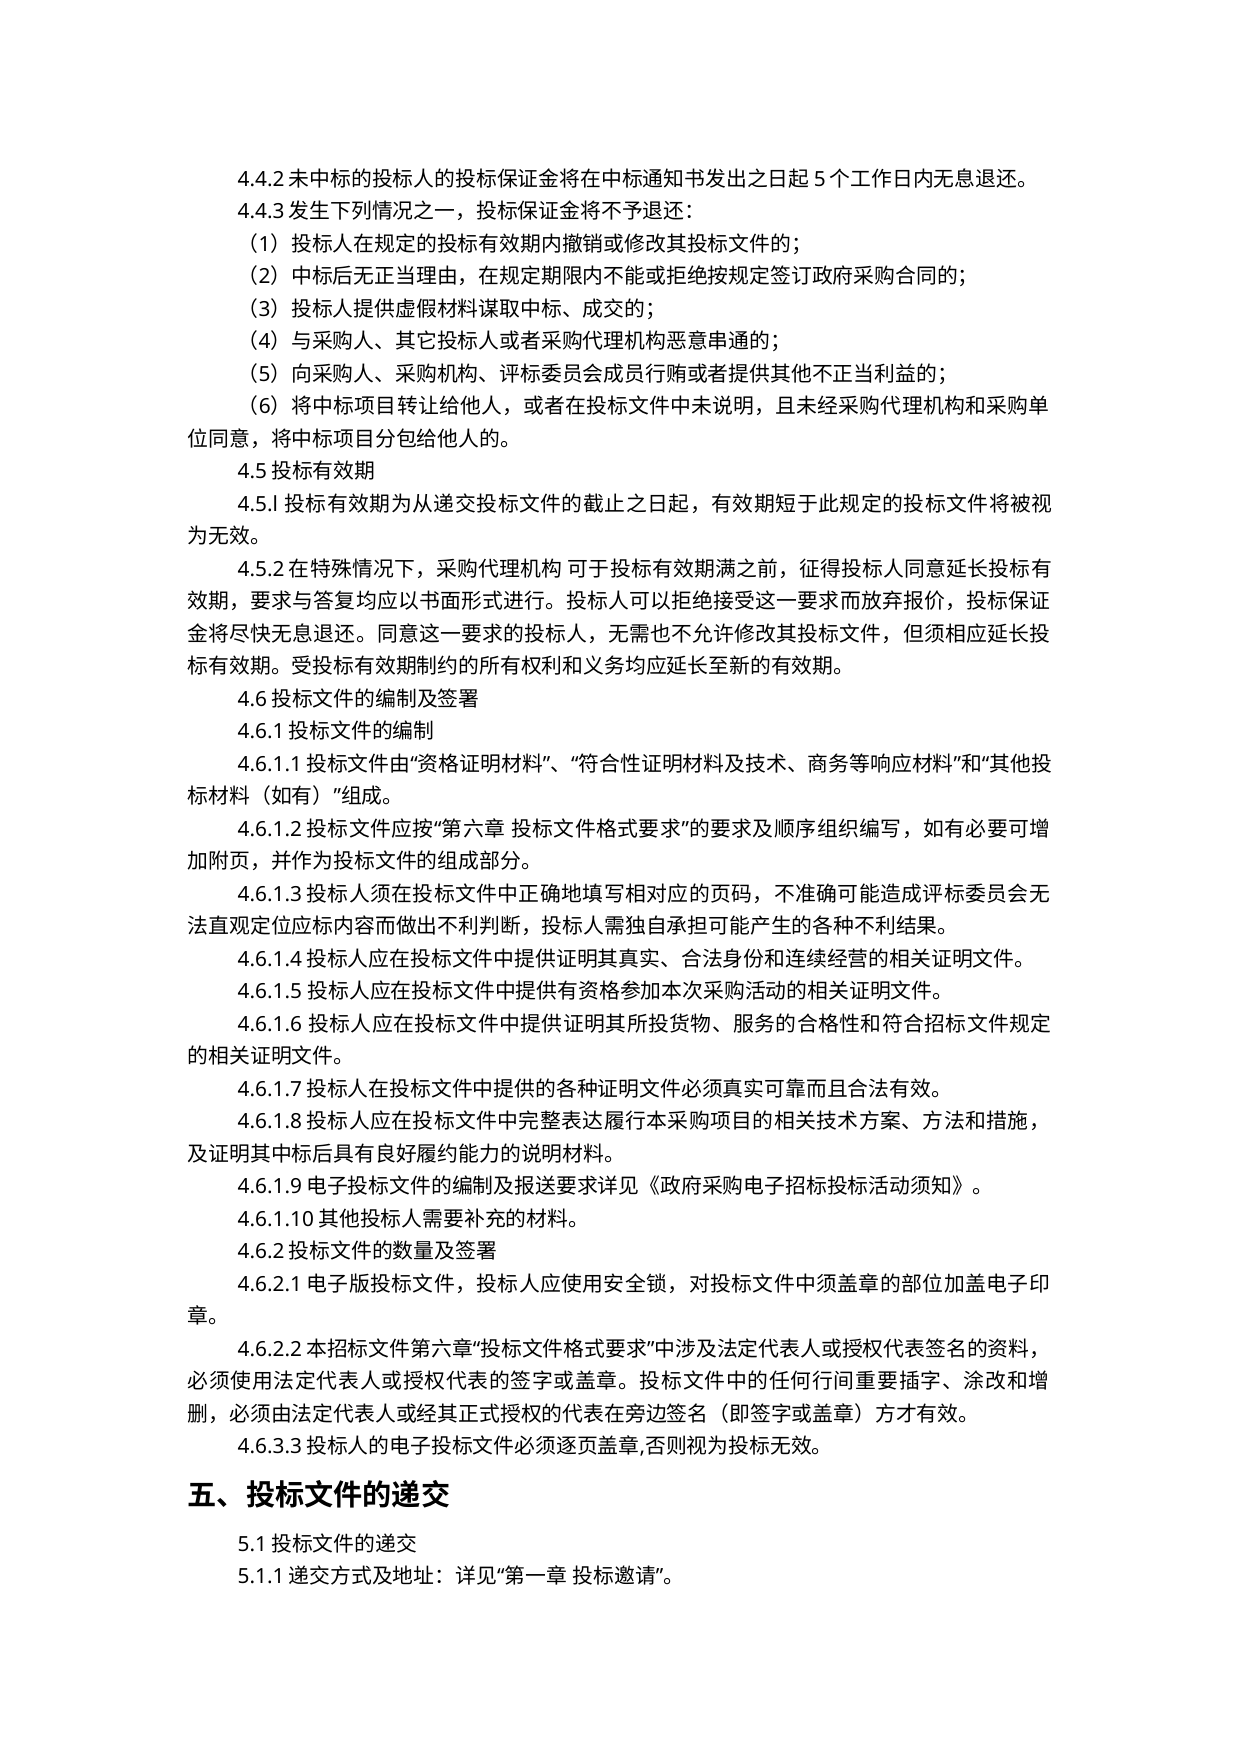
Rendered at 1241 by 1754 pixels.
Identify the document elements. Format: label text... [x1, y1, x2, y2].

text 4.5.2在特殊情况下，采购代理机构 可于投标有效期满之前，征得投标人同意延长投标有效期，要求与答复均应以书面形式进行。投标人可以拒绝接受这一要求而放弃报价，投标保证金将尽快无息退还。同意这一要求的投标人，无需也不允许修改其投标文件，但须相应延长投标有效期。受投标有效期制约的所有权利和义务均应延长至新的有效期。 [187, 552, 1053, 682]
text 4.6.2.1电子版投标文件，投标人应使用安全锁，对投标文件中须盖章的部位加盖电子印章。 [187, 1267, 1053, 1332]
text 4.6.3.3投标人的电子投标文件必须逐页盖章,否则视为投标无效。 [187, 1429, 1053, 1462]
text （2）中标后无正当理由，在规定期限内不能或拒绝按规定签订政府采购合同的； [187, 259, 1053, 292]
text 5.1.1递交方式及地址：详见“第一章 投标邀请”。 [187, 1559, 1053, 1592]
text （3）投标人提供虚假材料谋取中标、成交的； [187, 292, 1053, 324]
text 4.5投标有效期 [187, 454, 1053, 487]
text 4.6.1.3投标人须在投标文件中正确地填写相对应的页码，不准确可能造成评标委员会无法直观定位应标内容而做出不利判断，投标人需独自承担可能产生的各种不利结果。 [187, 877, 1053, 942]
text （6）将中标项目转让给他人，或者在投标文件中未说明，且未经采购代理机构和采购单位同意，将中标项目分包给他人的。 [187, 389, 1053, 454]
text 5.1投标文件的递交 [187, 1527, 1053, 1559]
text 4.4.3发生下列情况之一，投标保证金将不予退还： [187, 194, 1053, 227]
text 4.6.2.2本招标文件第六章“投标文件格式要求”中涉及法定代表人或授权代表签名的资料，必须使用法定代表人或授权代表的签字或盖章。投标文件中的任何行间重要插字、涂改和增删，必须由法定代表人或经其正式授权的代表在旁边签名（即签字或盖章）方才有效。 [187, 1332, 1053, 1429]
text 4.6.1.1投标文件由“资格证明材料”、“符合性证明材料及技术、商务等响应材料”和“其他投标材料（如有）”组成。 [187, 747, 1053, 812]
text 4.6.1.9电子投标文件的编制及报送要求详见《政府采购电子招标投标活动须知》。 [187, 1169, 1053, 1202]
text 五、投标文件的递交 [187, 1462, 1053, 1527]
text （5）向采购人、采购机构、评标委员会成员行贿或者提供其他不正当利益的； [187, 357, 1053, 389]
text 4.6.1.5 投标人应在投标文件中提供有资格参加本次采购活动的相关证明文件。 [187, 974, 1053, 1007]
text 4.6.1.10其他投标人需要补充的材料。 [187, 1202, 1053, 1234]
text 4.6.1.4投标人应在投标文件中提供证明其真实、合法身份和连续经营的相关证明文件。 [187, 942, 1053, 974]
text （1）投标人在规定的投标有效期内撤销或修改其投标文件的； [187, 227, 1053, 259]
text （4）与采购人、其它投标人或者采购代理机构恶意串通的； [187, 324, 1053, 357]
text 4.6.1.6 投标人应在投标文件中提供证明其所投货物、服务的合格性和符合招标文件规定的相关证明文件。 [187, 1007, 1053, 1072]
text 4.6.1.2投标文件应按“第六章 投标文件格式要求”的要求及顺序组织编写，如有必要可增加附页，并作为投标文件的组成部分。 [187, 812, 1053, 877]
text 4.6.1.8投标人应在投标文件中完整表达履行本采购项目的相关技术方案、方法和措施，及证明其中标后具有良好履约能力的说明材料。 [187, 1104, 1053, 1169]
text 4.5.l 投标有效期为从递交投标文件的截止之日起，有效期短于此规定的投标文件将被视为无效。 [187, 487, 1053, 552]
text 4.6投标文件的编制及签署 [187, 682, 1053, 714]
text 4.6.1.7投标人在投标文件中提供的各种证明文件必须真实可靠而且合法有效。 [187, 1072, 1053, 1104]
text 4.4.2未中标的投标人的投标保证金将在中标通知书发出之日起5个工作日内无息退还。 [187, 162, 1053, 194]
text 4.6.1投标文件的编制 [187, 714, 1053, 747]
text 4.6.2投标文件的数量及签署 [187, 1234, 1053, 1267]
